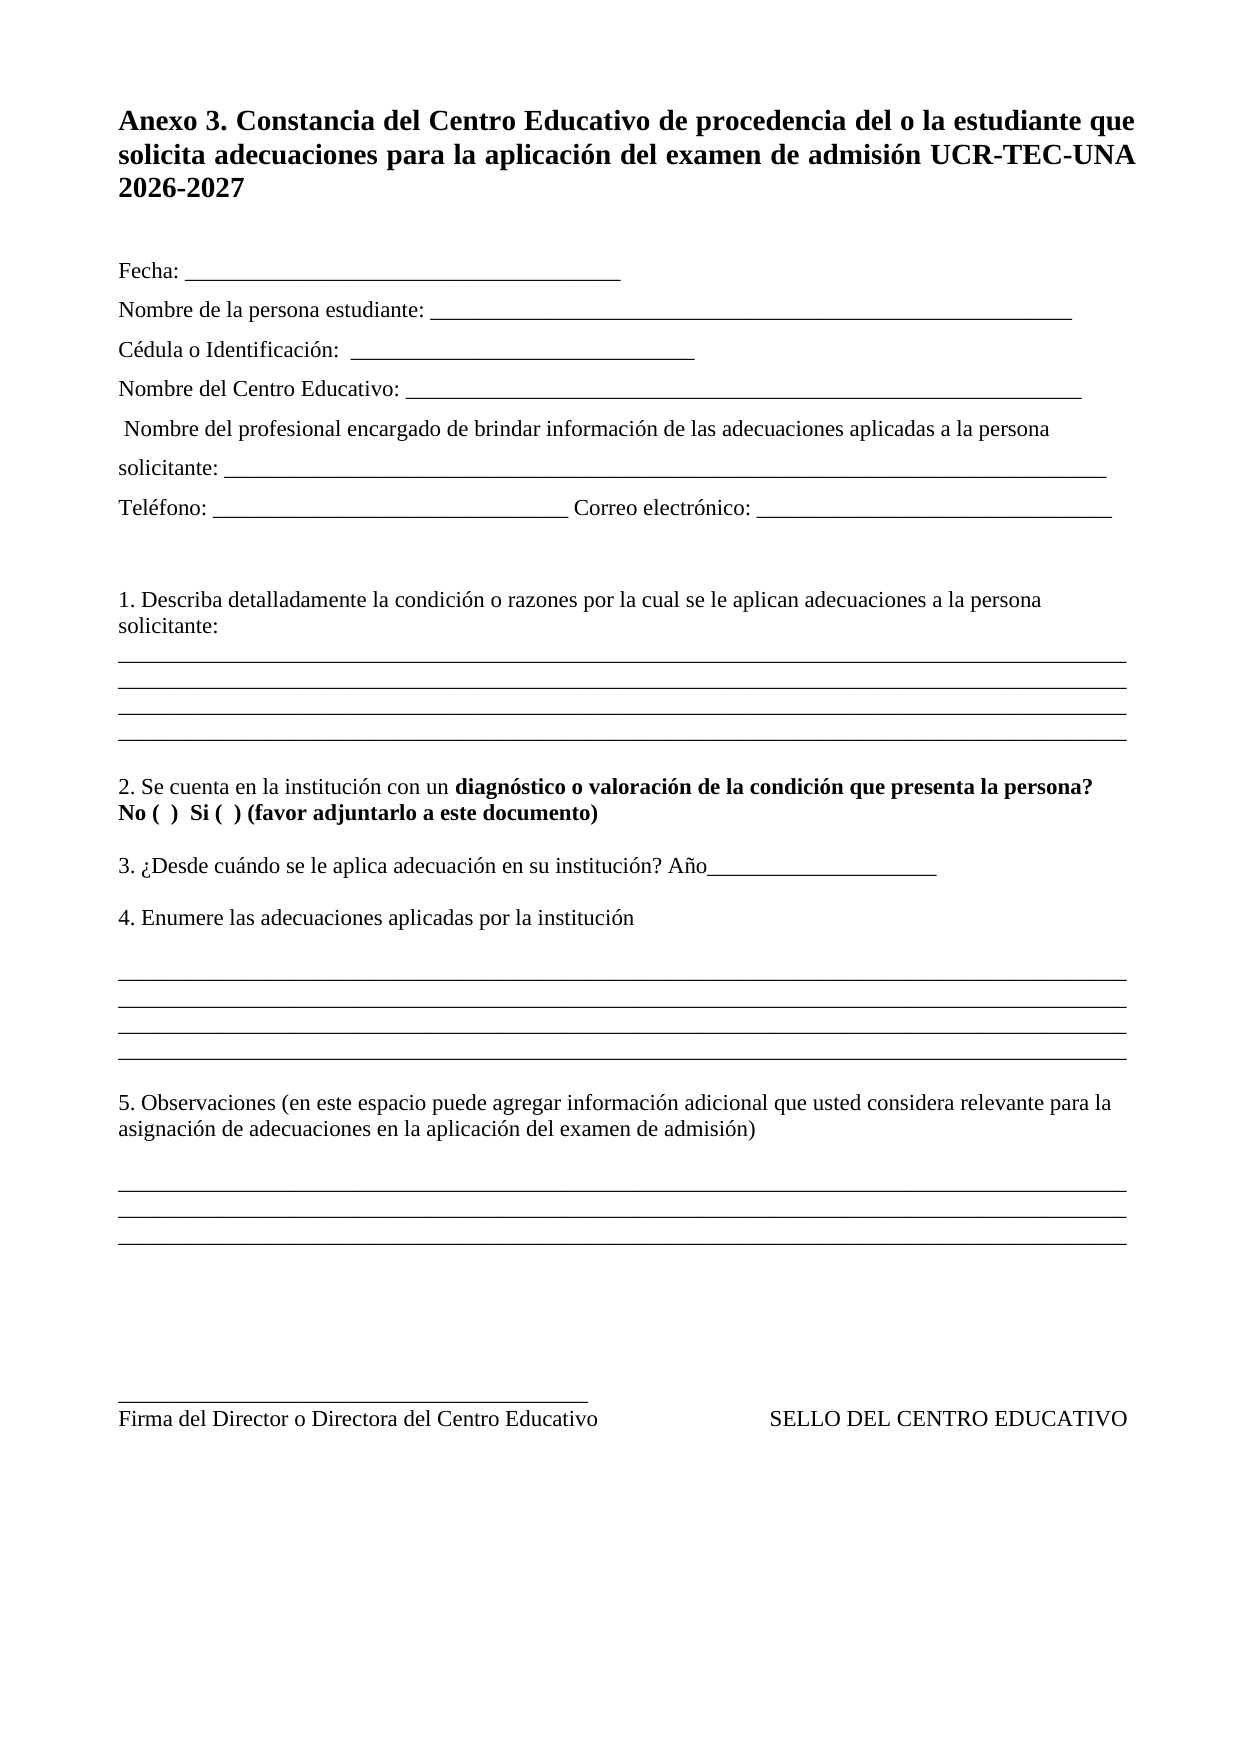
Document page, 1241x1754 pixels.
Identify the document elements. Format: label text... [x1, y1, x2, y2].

text Firma del Director o Directora del Centro Educativo SELLO DEL CENTRO EDUCATIVO [118, 1405, 1137, 1432]
text No ( ) Si ( ) (favor adjuntarlo a este documento) [118, 799, 1137, 825]
text Nombre de la persona estudiante: ________________________________________________________ [118, 296, 1137, 323]
text ________________________________________________________________________________________________________________________________________________________________________________________________________________________________________________________________________________________________________________________________________________________________ [118, 957, 1137, 1063]
text 1. Describa detalladamente la condición o razones por la cual se le aplican adecuaciones a la persona solicitante: [118, 586, 1137, 638]
text 4. Enumere las adecuaciones aplicadas por la institución [118, 904, 1137, 931]
text ________________________________________________________________________________________________________________________________________________________________________________________________________________________________________________________________________________________________________________________________________________________________ [118, 638, 1137, 744]
text Nombre del Centro Educativo: ___________________________________________________________ [118, 375, 1137, 402]
text _________________________________________ [118, 1379, 1137, 1405]
text Cédula o Identificación: ______________________________ [118, 336, 1137, 362]
text Nombre del profesional encargado de brindar información de las adecuaciones aplicadas a la persona solicitante: _____________________________________________________________________________ [118, 415, 1137, 481]
text 3. ¿Desde cuándo se le aplica adecuación en su institución? Año____________________ [118, 852, 1137, 878]
text ________________________________________________________________________________________________________________________________________________________________________________________________________________________________________________________________________ [118, 1168, 1137, 1247]
text Fecha: ______________________________________ [118, 257, 1137, 283]
text Anexo 3. Constancia del Centro Educativo de procedencia del o la estudiante que solicita adecuaciones para la aplicación del examen de admisión UCR-TEC-UNA 2026-2027 [118, 103, 1137, 204]
text 2. Se cuenta en la institución con un diagnóstico o valoración de la condición que presenta la persona? [118, 773, 1137, 799]
text Teléfono: _______________________________ Correo electrónico: _______________________________ [118, 494, 1137, 520]
text 5. Observaciones (en este espacio puede agregar información adicional que usted considera relevante para la asignación de adecuaciones en la aplicación del examen de admisión) [118, 1089, 1137, 1142]
